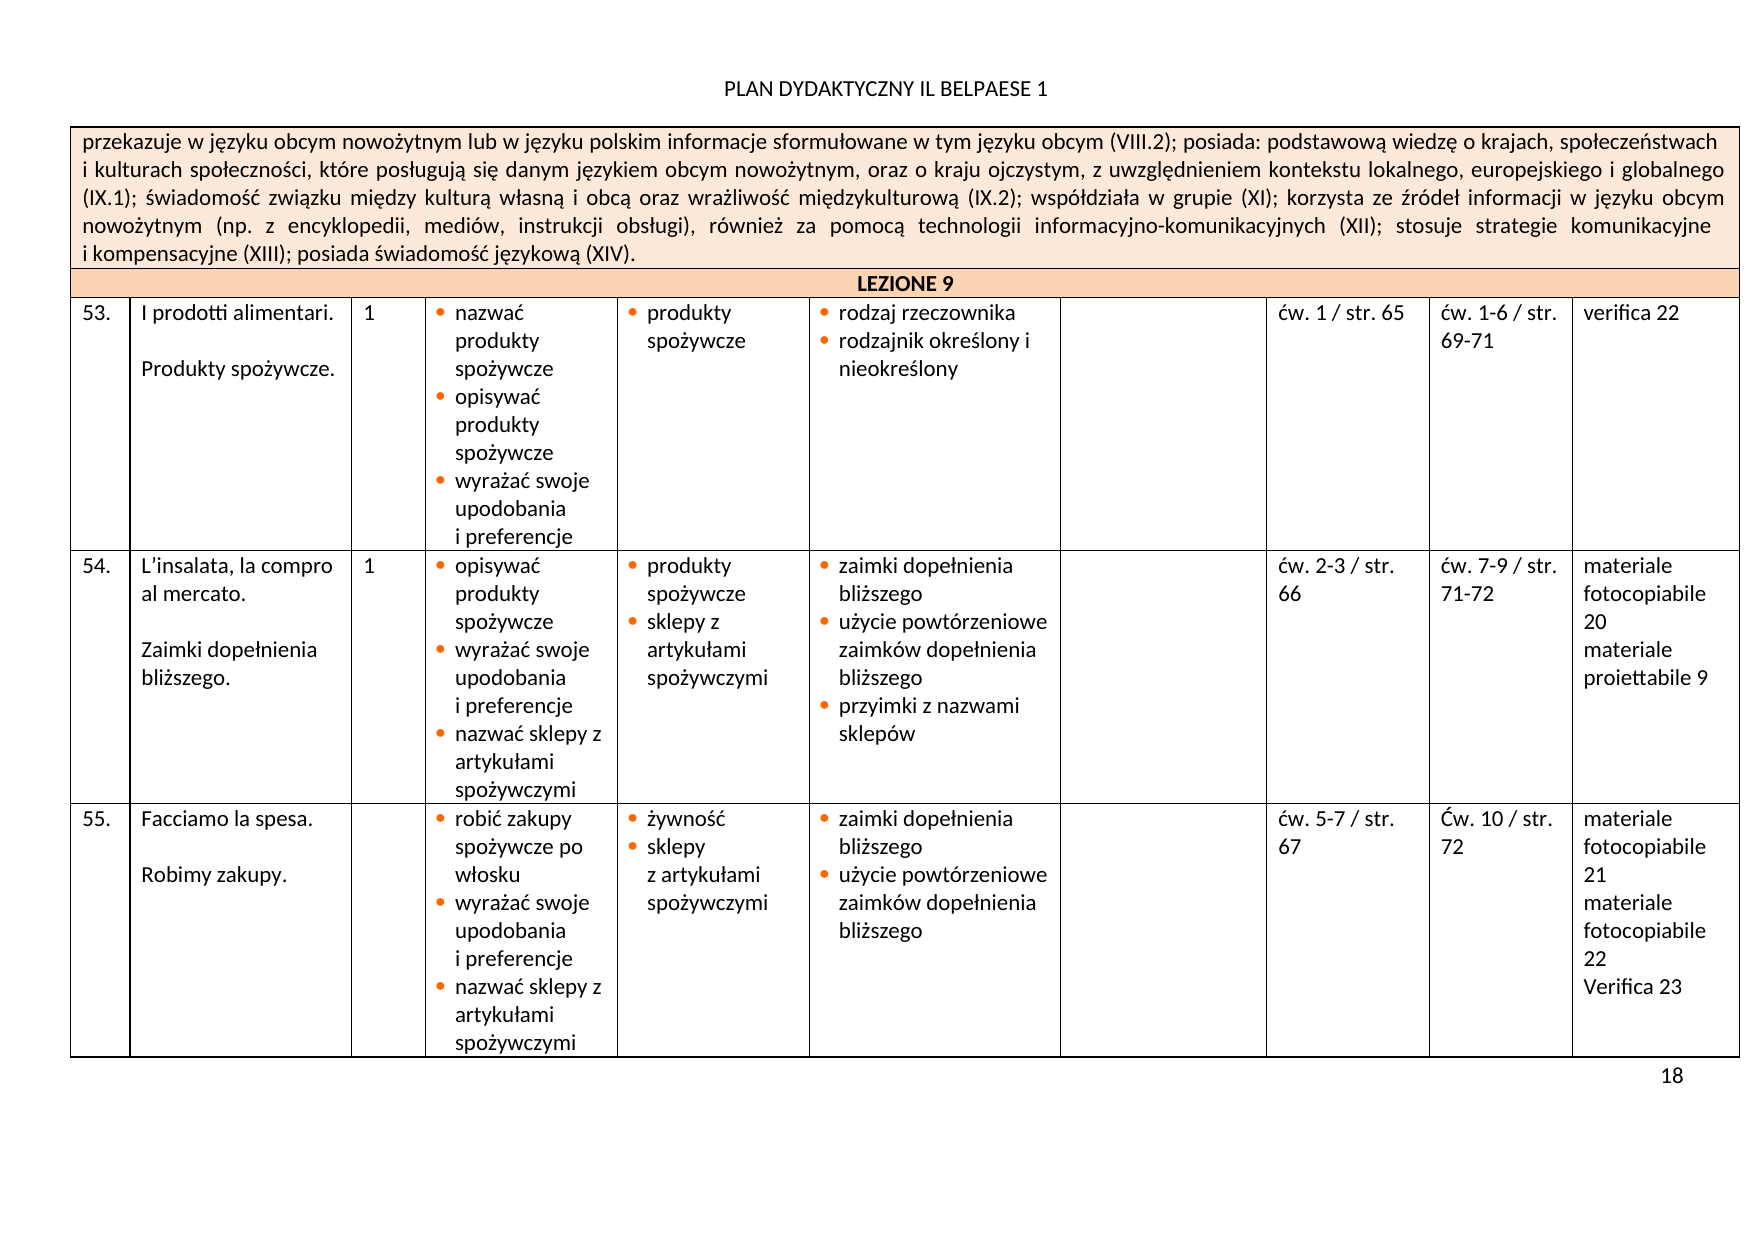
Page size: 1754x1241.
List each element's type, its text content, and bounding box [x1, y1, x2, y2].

table_cell [1061, 551, 1266, 803]
table_cell ćw. 2-3 / str. 66 [1267, 551, 1429, 803]
table_cell robić zakupy spożywcze po włosku wyrażać swoje upodobania i preferencje nazwać sklepy z artykułami spożywczymi [426, 804, 617, 1056]
table_cell 1 [352, 551, 425, 803]
table_cell 55. [71, 804, 129, 1056]
table_cell LEZIONE 9 [71, 269, 1739, 297]
table_cell Ćw. 10 / str. 72 [1430, 804, 1572, 1056]
table_cell opisywać produkty spożywcze wyrażać swoje upodobania i preferencje nazwać sklepy z artykułami spożywczymi [426, 551, 617, 803]
table_cell L’insalata, la compro al mercato. Zaimki dopełnienia bliższego. [131, 551, 351, 803]
table_cell zaimki dopełnienia bliższego użycie powtórzeniowe zaimków dopełnienia bliższego przyimki z nazwami sklepów [810, 551, 1060, 803]
table_cell materiale fotocopiabile 20 materiale proiettabile 9 [1573, 551, 1739, 803]
table_cell ćw. 7-9 / str. 71-72 [1430, 551, 1572, 803]
table_cell I prodotti alimentari. Produkty spożywcze. [131, 298, 351, 550]
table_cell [71, 128, 1739, 268]
table_cell Facciamo la spesa. Robimy zakupy. [131, 804, 351, 1056]
table_cell nazwać produkty spożywcze opisywać produkty spożywcze wyrażać swoje upodobania i preferencje [426, 298, 617, 550]
table_cell 1 [352, 298, 425, 550]
table_cell 54. [71, 551, 129, 803]
table_cell [1061, 804, 1266, 1056]
table_cell produkty spożywcze sklepy z artykułami spożywczymi [618, 551, 809, 803]
table_cell produkty spożywcze [618, 298, 809, 550]
table_cell [1061, 298, 1266, 550]
table_cell 53. [71, 298, 129, 550]
table_cell ćw. 1 / str. 65 [1267, 298, 1429, 550]
table_cell verifica 22 [1573, 298, 1739, 550]
table_cell [352, 804, 425, 1056]
table_cell ćw. 1-6 / str. 69-71 [1430, 298, 1572, 550]
table_cell zaimki dopełnienia bliższego użycie powtórzeniowe zaimków dopełnienia bliższego [810, 804, 1060, 1056]
table_cell ćw. 5-7 / str. 67 [1267, 804, 1429, 1056]
table_cell rodzaj rzeczownika rodzajnik określony i nieokreślony [810, 298, 1060, 550]
table_cell materiale fotocopiabile 21 materiale fotocopiabile 22 Verifica 23 [1573, 804, 1739, 1056]
table_cell żywność sklepy z artykułami spożywczymi [618, 804, 809, 1056]
